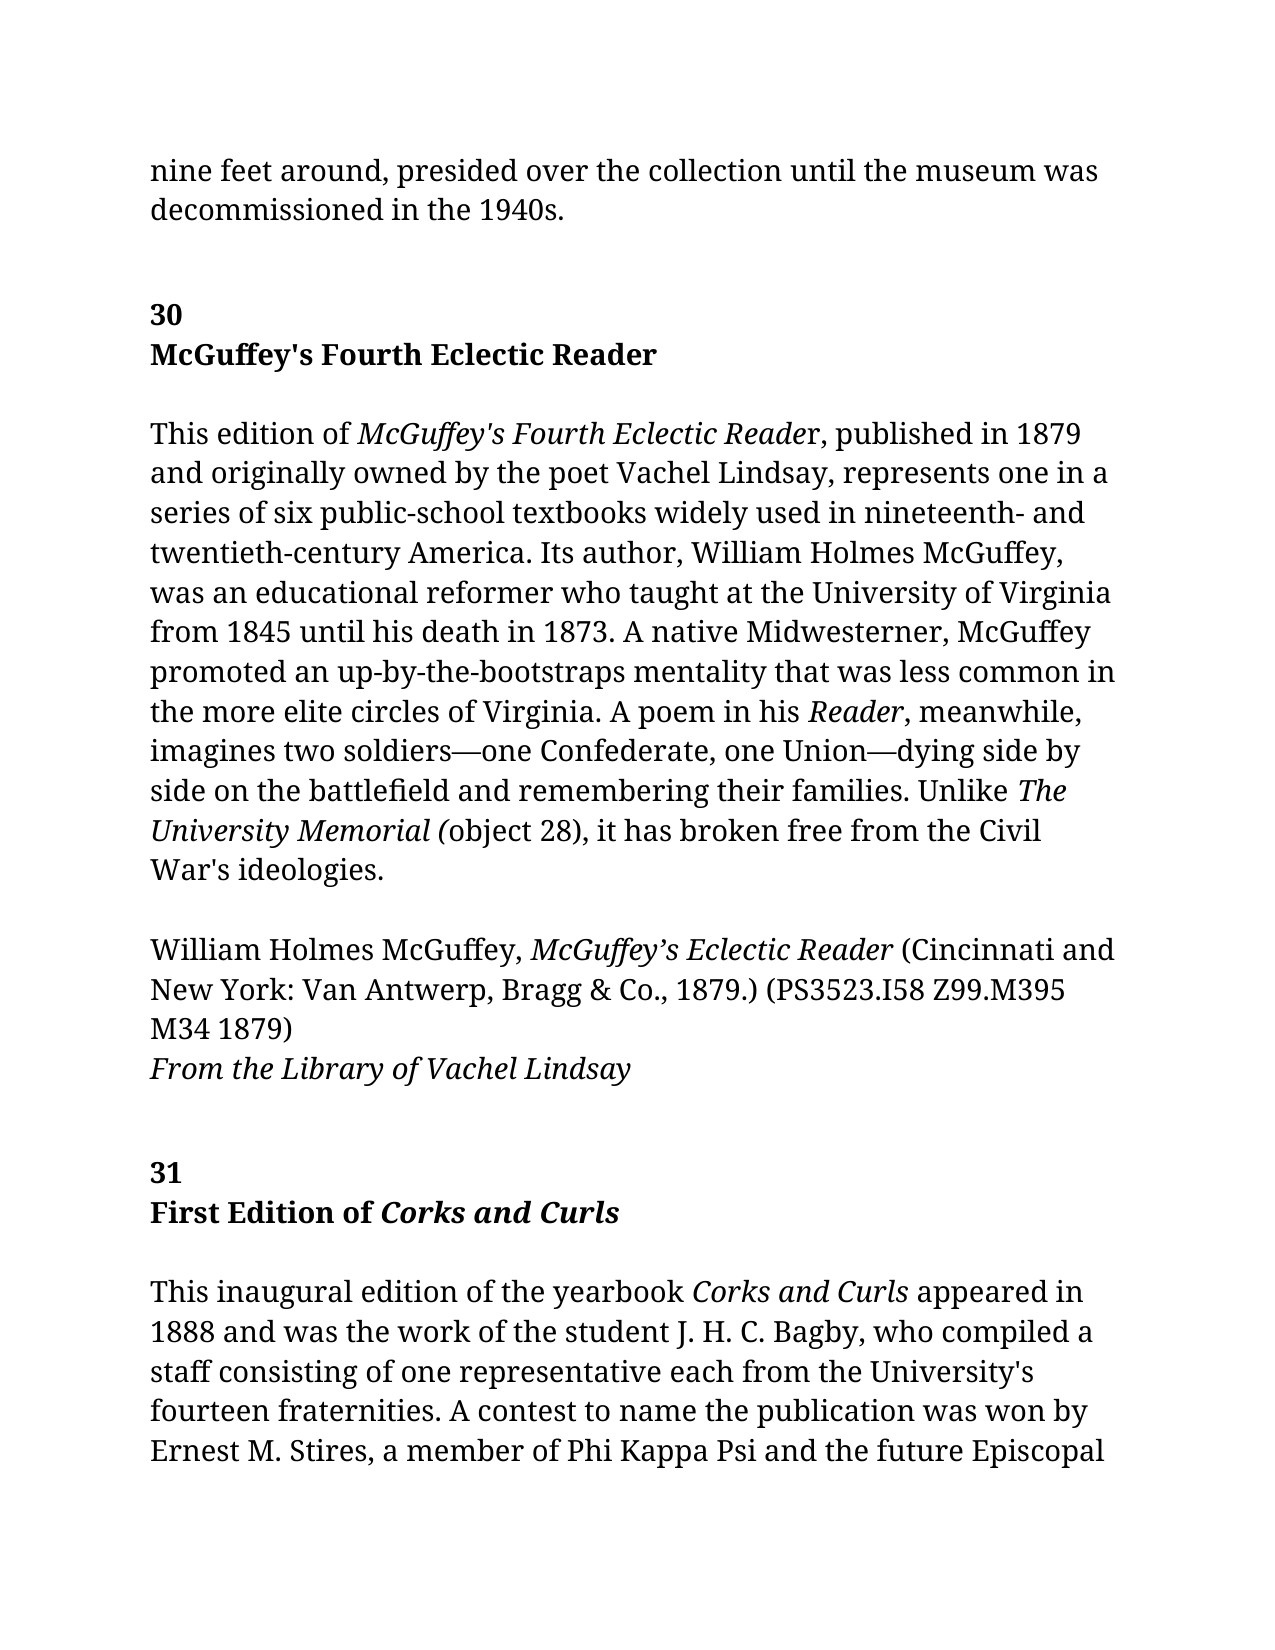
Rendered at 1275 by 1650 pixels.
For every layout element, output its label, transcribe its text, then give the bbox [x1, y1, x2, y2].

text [150, 1232, 1125, 1470]
text This edition of McGuffey's Fourth Eclectic Reader, published in 1879 and originally owned by the poet Vachel Lindsay, represents one in a series of six public-school textbooks widely used in nineteenth- and twentieth-century America. Its author, William Holmes McGuffey, was an educational reformer who taught at the University of Virginia from 1845 until his death in 1873. A native Midwesterner, McGuffey promoted an up-by-the-bootstraps mentality that was less common in the more elite circles of Virginia. A poem in his Reader, meanwhile, imagines two soldiers—one Confederate, one Union—dying side by side on the battlefield and remembering their families. Unlike The University Memorial (object 28), it has broken free from the Civil War's ideologies. William Holmes McGuffey, McGuffey’s Eclectic Reader (Cincinnati and New York: Van Antwerp, Bragg & Co., 1879.) (PS3523.I58 Z99.M395 M34 1879) [150, 373, 1125, 1048]
text McGuffey's Fourth Eclectic Reader [150, 334, 1125, 373]
text First Edition of Corks and Curls [150, 1192, 1125, 1232]
text 31 [150, 1152, 1125, 1192]
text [150, 150, 1125, 229]
text 30 [150, 294, 1125, 334]
text From the Library of Vachel Lindsay [150, 1048, 1125, 1088]
